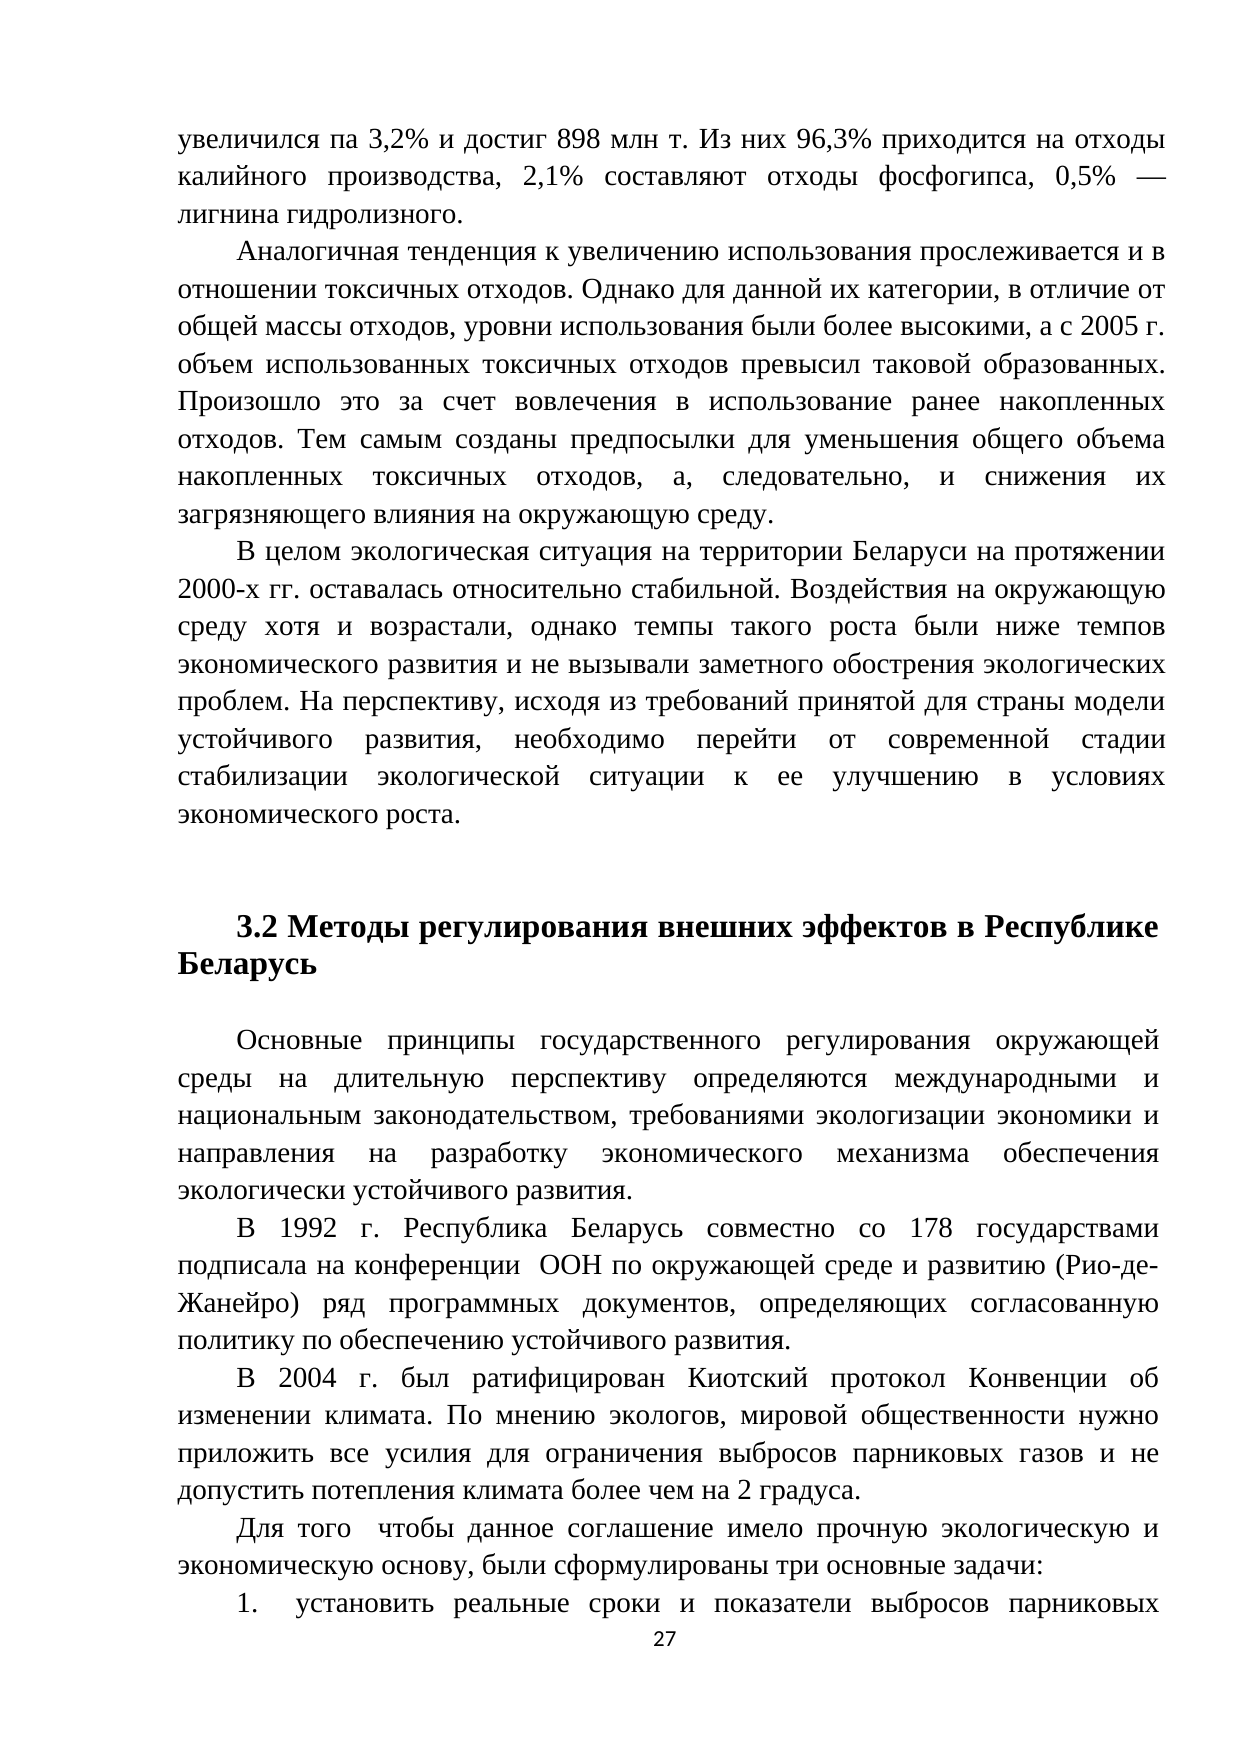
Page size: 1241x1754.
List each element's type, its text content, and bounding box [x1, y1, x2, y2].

text Основные принципы государственного регулирования окружающей среды на длительную перспективу определяются международными и национальным законодательством, требованиями экологизации экономики и направления на разработку экономического механизма обеспечения экологически устойчивого развития. [177, 1020, 1160, 1207]
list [177, 1582, 1160, 1620]
text В целом экологическая ситуация на территории Беларуси на протяжении 2000-х гг. оставалась относительно стабильной. Воздействия на окружающую среду хотя и возрастали, однако темпы такого роста были ниже темпов экономического развития и не вызывали заметного обострения экологических проблем. На перспективу, исходя из требований принятой для страны модели устойчивого развития, необходимо перейти от современной стадии стабилизации экологической ситуации к ее улучшению в условиях экономического роста. [177, 531, 1166, 831]
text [177, 118, 1166, 231]
text В 2004 г. был ратифицирован Киотский протокол Конвенции об изменении климата. По мнению экологов, мировой общественности нужно приложить все усилия для ограничения выбросов парниковых газов и не допустить потепления климата более чем на 2 градуса. [177, 1357, 1160, 1507]
text 3.2 Методы регулирования внешних эффектов в Республике Беларусь [177, 907, 1160, 982]
text В 1992 г. Республика Беларусь совместно со 178 государствами подписала на конференции ООН по окружающей среде и развитию (Рио-де-Жанейро) ряд программных документов, определяющих согласованную политику по обеспечению устойчивого развития. [177, 1207, 1160, 1357]
text Аналогичная тенденция к увеличению использования прослеживается и в отношении токсичных отходов. Однако для данной их категории, в отличие от общей массы отходов, уровни использования были более высокими, а с 2005 г. объем использованных токсичных отходов превысил таковой образованных. Произошло это за счет вовлечения в использование ранее накопленных отходов. Тем самым созданы предпосылки для уменьшения общего объема накопленных токсичных отходов, а, следовательно, и снижения их загрязняющего влияния на окружающую среду. [177, 231, 1166, 531]
text Для того чтобы данное соглашение имело прочную экологическую и экономическую основу, были сформулированы три основные задачи: [177, 1507, 1160, 1582]
